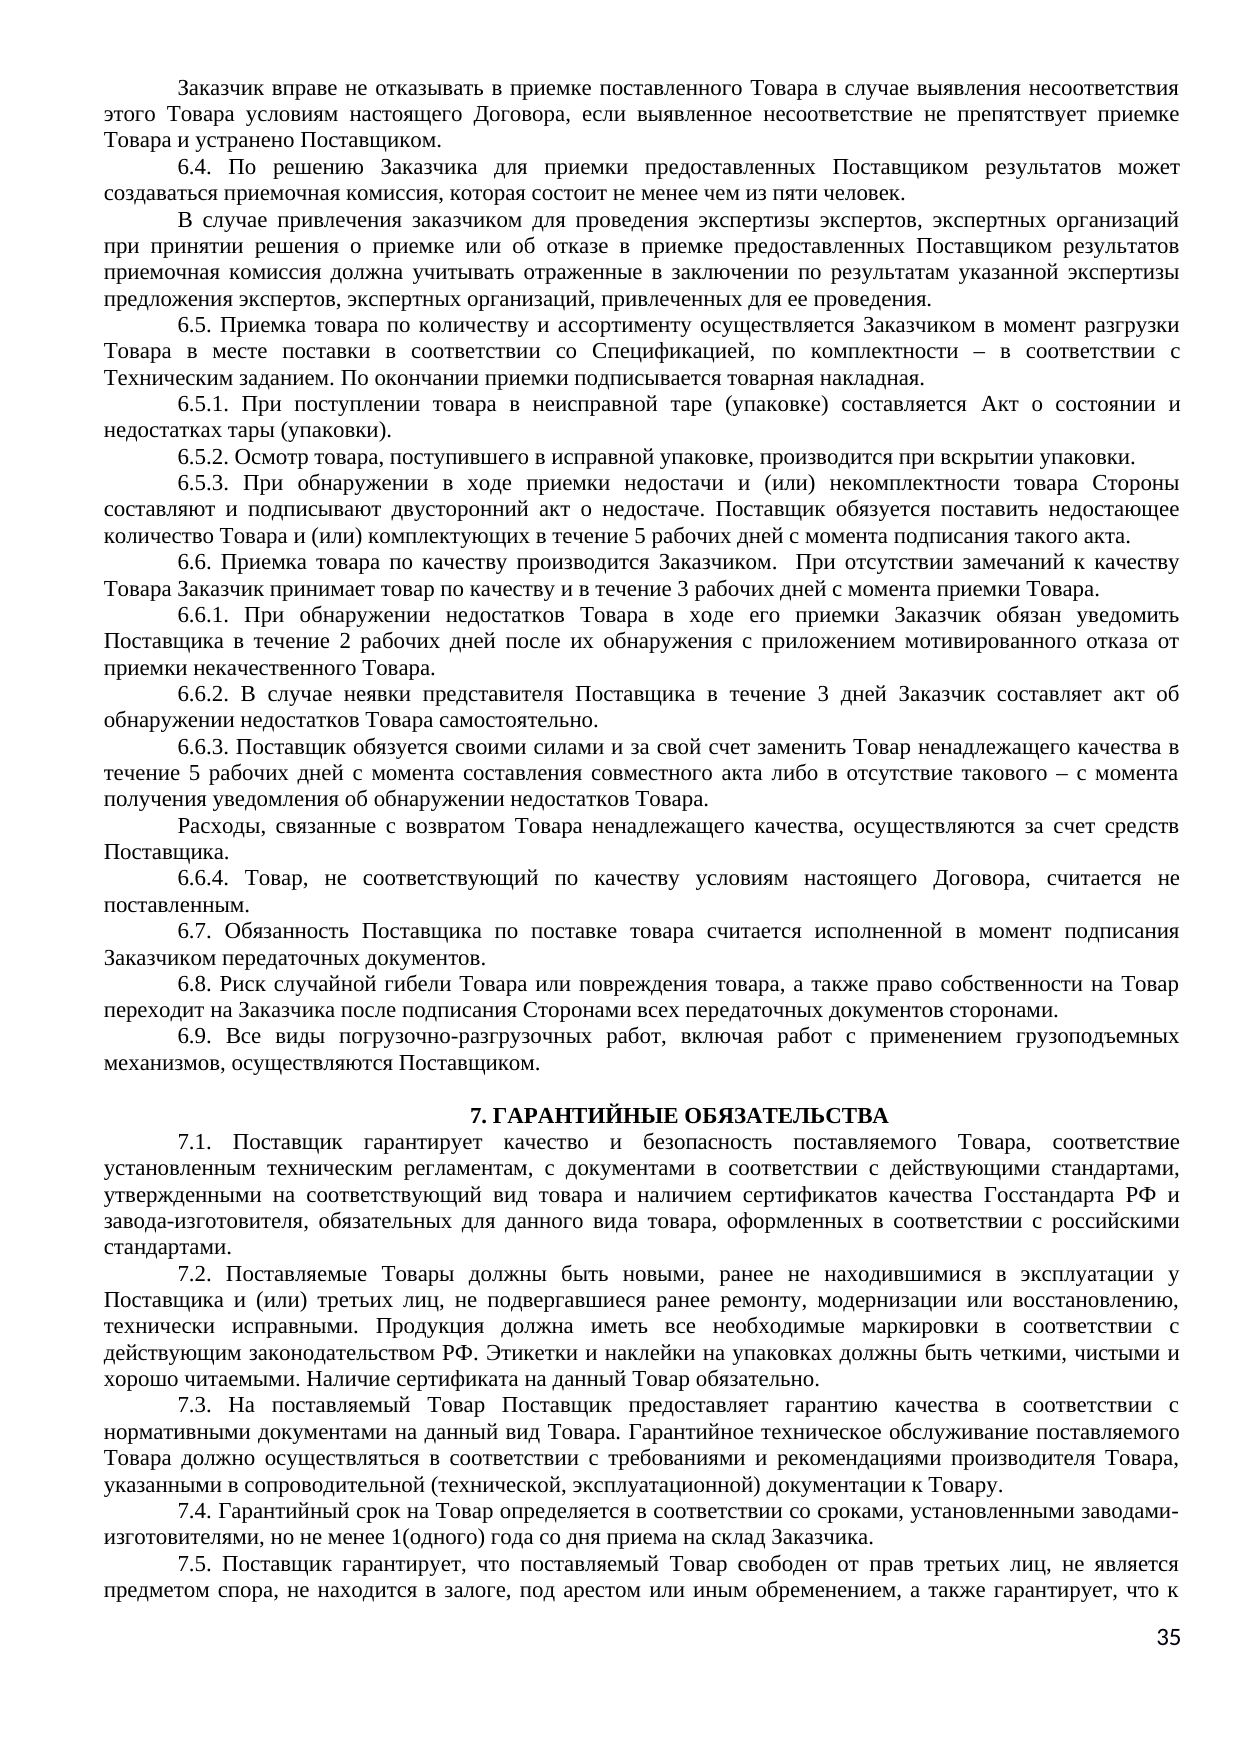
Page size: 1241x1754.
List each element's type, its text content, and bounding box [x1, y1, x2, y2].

text 6.6. Приемка товара по качеству производится Заказчиком. При отсутствии замечаний к качеству Товара Заказчик принимает товар по качеству и в течение 3 рабочих дней с момента приемки Товара. [103, 548, 1181, 601]
text 6.6.3. Поставщик обязуется своими силами и за свой счет заменить Товар ненадлежащего качества в течение 5 рабочих дней с момента составления совместного акта либо в отсутствие такового – с момента получения уведомления об обнаружении недостатков Товара. [103, 733, 1181, 812]
text 6.5.1. При поступлении товара в неисправной таре (упаковке) составляется Акт о состоянии и недостатках тары (упаковки). [103, 390, 1181, 443]
text 6.8. Риск случайной гибели Товара или повреждения товара, а также право собственности на Товар переходит на Заказчика после подписания Сторонами всех передаточных документов сторонами. [103, 970, 1181, 1023]
text 7.3. На поставляемый Товар Поставщик предоставляет гарантию качества в соответствии с нормативными документами на данный вид Товара. Гарантийное техническое обслуживание поставляемого Товара должно осуществляться в соответствии с требованиями и рекомендациями производителя Товара, указанными в сопроводительной (технической, эксплуатационной) документации к Товару. [103, 1392, 1181, 1497]
text 6.9. Все виды погрузочно-разгрузочных работ, включая работ с применением грузоподъемных механизмов, осуществляются Поставщиком. [103, 1023, 1181, 1075]
text 7.1. Поставщик гарантирует качество и безопасность поставляемого Товара, соответствие установленным техническим регламентам, с документами в соответствии с действующими стандартами, утвержденными на соответствующий вид товара и наличием сертификатов качества Госстандарта РФ и завода-изготовителя, обязательных для данного вида товара, оформленных в соответствии с российскими стандартами. [103, 1128, 1181, 1260]
text 6.6.2. В случае неявки представителя Поставщика в течение 3 дней Заказчик составляет акт об обнаружении недостатков Товара самостоятельно. [103, 680, 1181, 733]
text 6.4. По решению Заказчика для приемки предоставленных Поставщиком результатов может создаваться приемочная комиссия, которая состоит не менее чем из пяти человек. [103, 153, 1181, 206]
text 7. ГАРАНТИЙНЫЕ ОБЯЗАТЕЛЬСТВА [103, 1102, 1181, 1128]
text 7.2. Поставляемые Товары должны быть новыми, ранее не находившимися в эксплуатации у Поставщика и (или) третьих лиц, не подвергавшиеся ранее ремонту, модернизации или восстановлению, технически исправными. Продукция должна иметь все необходимые маркировки в соответствии с действующим законодательством РФ. Этикетки и наклейки на упаковках должны быть четкими, чистыми и хорошо читаемыми. Наличие сертификата на данный Товар обязательно. [103, 1260, 1181, 1392]
text 7.4. Гарантийный срок на Товар определяется в соответствии со сроками, установленными заводами-изготовителями, но не менее 1(одного) года со дня приема на склад Заказчика. [103, 1497, 1181, 1550]
text Заказчик вправе не отказывать в приемке поставленного Товара в случае выявления несоответствия этого Товара условиям настоящего Договора, если выявленное несоответствие не препятствует приемке Товара и устранено Поставщиком. [103, 74, 1181, 153]
text 6.6.4. Товар, не соответствующий по качеству условиям настоящего Договора, считается не поставленным. [103, 864, 1181, 917]
text 6.7. Обязанность Поставщика по поставке товара считается исполненной в момент подписания Заказчиком передаточных документов. [103, 917, 1181, 970]
text 6.5.3. При обнаружении в ходе приемки недостачи и (или) некомплектности товара Стороны составляют и подписывают двусторонний акт о недостаче. Поставщик обязуется поставить недостающее количество Товара и (или) комплектующих в течение 5 рабочих дней с момента подписания такого акта. [103, 469, 1181, 548]
text 6.5.2. Осмотр товара, поступившего в исправной упаковке, производится при вскрытии упаковки. [103, 443, 1181, 469]
text 6.6.1. При обнаружении недостатков Товара в ходе его приемки Заказчик обязан уведомить Поставщика в течение 2 рабочих дней после их обнаружения с приложением мотивированного отказа от приемки некачественного Товара. [103, 601, 1181, 680]
text Расходы, связанные с возвратом Товара ненадлежащего качества, осуществляются за счет средств Поставщика. [103, 812, 1181, 864]
text 6.5. Приемка товара по количеству и ассортименту осуществляется Заказчиком в момент разгрузки Товара в месте поставки в соответствии со Спецификацией, по комплектности – в соответствии с Техническим заданием. По окончании приемки подписывается товарная накладная. [103, 311, 1181, 390]
text В случае привлечения заказчиком для проведения экспертизы экспертов, экспертных организаций при принятии решения о приемке или об отказе в приемке предоставленных Поставщиком результатов приемочная комиссия должна учитывать отраженные в заключении по результатам указанной экспертизы предложения экспертов, экспертных организаций, привлеченных для ее проведения. [103, 206, 1181, 311]
